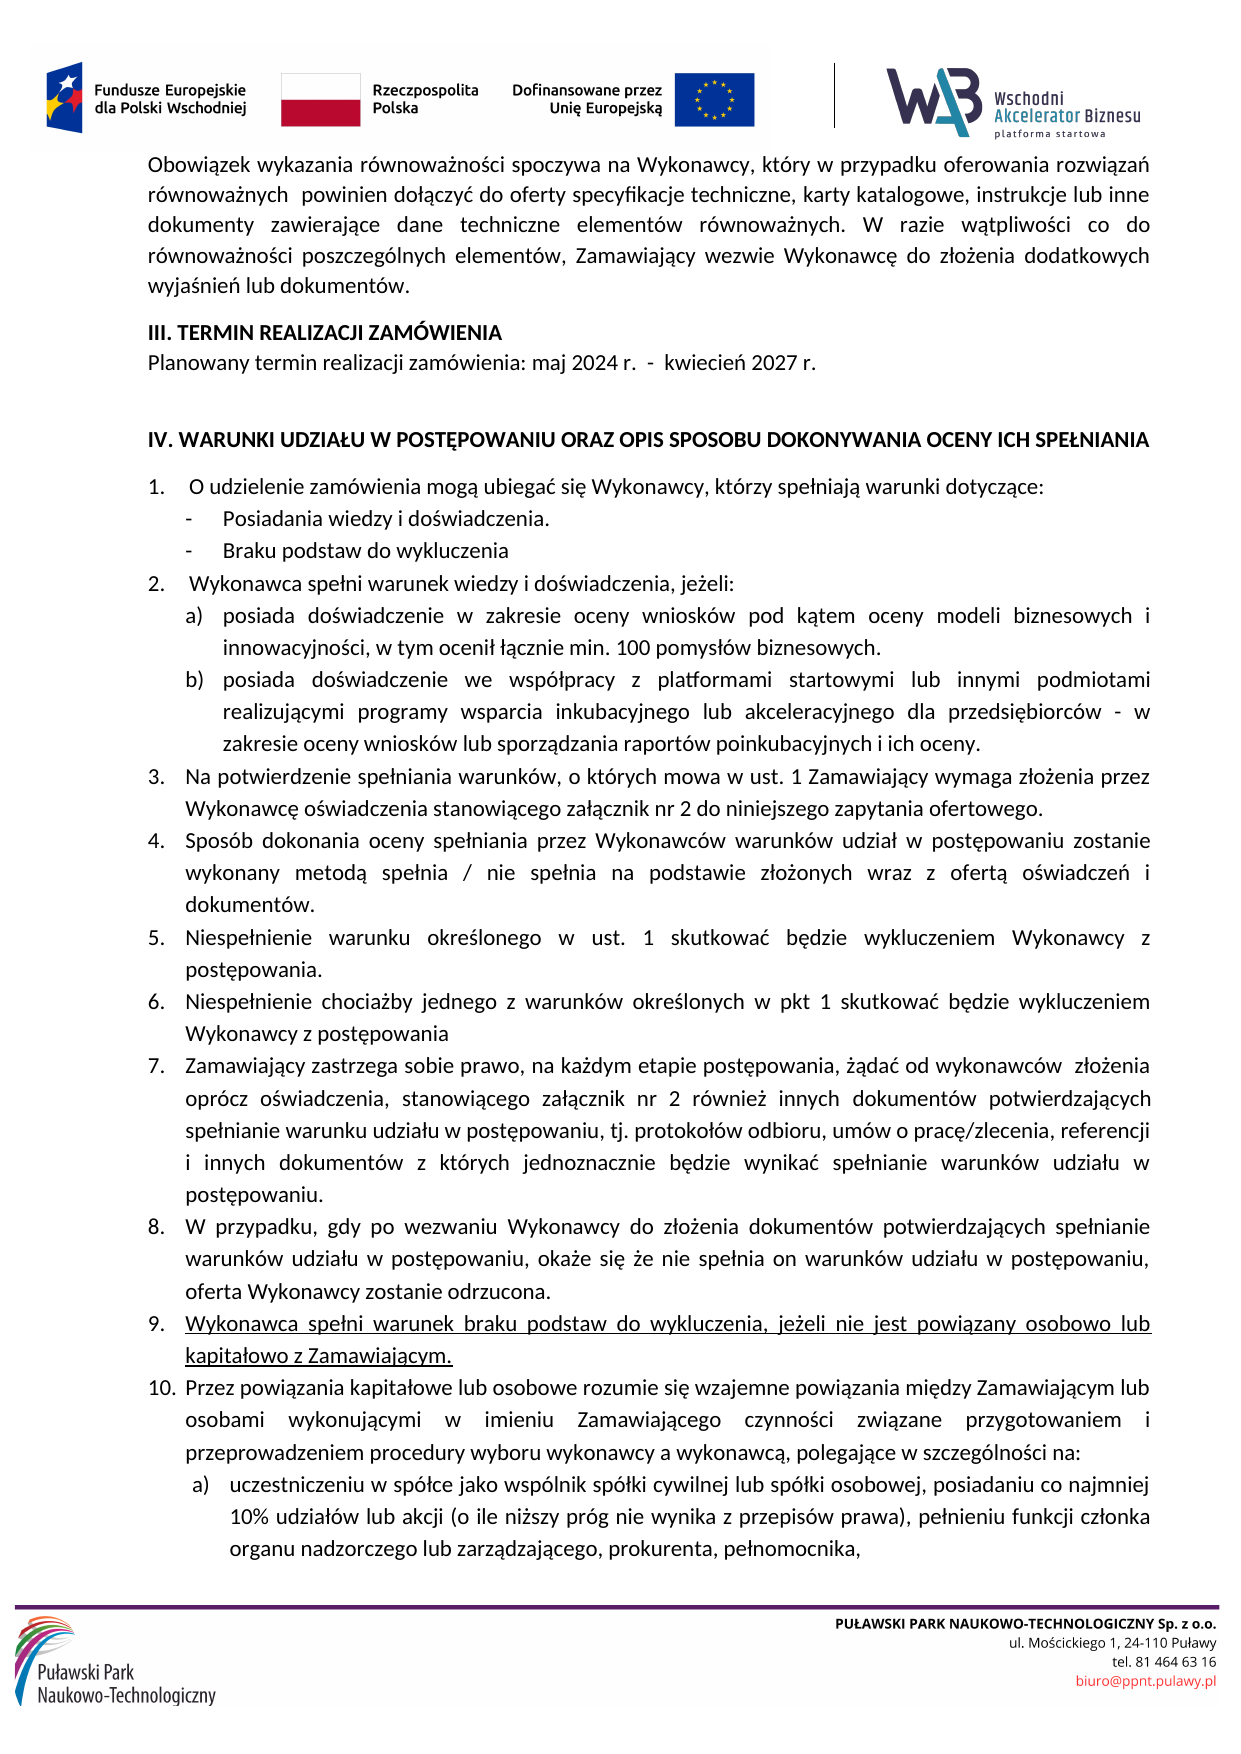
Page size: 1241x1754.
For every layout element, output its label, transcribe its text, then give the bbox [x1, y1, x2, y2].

list uczestniczeniu w spółce jako wspólnik spółki cywilnej lub spółki osobowej, posiadaniu co najmniej 10% udziałów lub akcji (o ile niższy próg nie wynika z przepisów prawa), pełnieniu funkcji członka organu nadzorczego lub zarządzającego, prokurenta, pełnomocnika, [192, 1470, 1152, 1562]
list Zamawiający zastrzega sobie prawo, na każdym etapie postępowania, żądać od wykonawców złożenia oprócz oświadczenia, stanowiącego załącznik nr 2 również innych dokumentów potwierdzających spełnianie warunku udziału w postępowaniu, tj. protokołów odbioru, umów o pracę/zlecenia, referencji i innych dokumentów z których jednoznacznie będzie wynikać spełnianie warunków udziału w postępowaniu. [148, 1051, 1152, 1208]
list Przez powiązania kapitałowe lub osobowe rozumie się wzajemne powiązania między Zamawiającym lub osobami wykonującymi w imieniu Zamawiającego czynności związane przygotowaniem i przeprowadzeniem procedury wyboru wykonawcy a wykonawcą, polegające w szczególności na: [148, 1373, 1152, 1466]
list Na potwierdzenie spełniania warunków, o których mowa w ust. 1 Zamawiający wymaga złożenia przez Wykonawcę oświadczenia stanowiącego załącznik nr 2 do niniejszego zapytania ofertowego. [148, 762, 1152, 822]
list Sposób dokonania oceny spełniania przez Wykonawców warunków udział w postępowaniu zostanie wykonany metodą spełnia / nie spełnia na podstawie złożonych wraz z ofertą oświadczeń i dokumentów. [148, 826, 1152, 918]
list Braku podstaw do wykluczenia [185, 536, 1152, 564]
text III. TERMIN REALIZACJI ZAMÓWIENIA [148, 318, 1152, 346]
list O udzielenie zamówienia mogą ubiegać się Wykonawcy, którzy spełniają warunki dotyczące: [148, 472, 1152, 500]
picture [14, 1605, 1220, 1706]
picture [885, 58, 1142, 151]
text Obowiązek wykazania równoważności spoczywa na Wykonawcy, który w przypadku oferowania rozwiązań równoważnych powinien dołączyć do oferty specyfikacje techniczne, karty katalogowe, instrukcje lub inne dokumenty zawierające dane techniczne elementów równoważnych. W razie wątpliwości co do równoważności poszczególnych elementów, Zamawiający wezwie Wykonawcę do złożenia dodatkowych wyjaśnień lub dokumentów. [148, 150, 1152, 299]
list Posiadania wiedzy i doświadczenia. [185, 504, 1152, 532]
text Planowany termin realizacji zamówienia: maj 2024 r. - kwiecień 2027 r. [148, 348, 1152, 376]
list posiada doświadczenie we współpracy z platformami startowymi lub innymi podmiotami realizującymi programy wsparcia inkubacyjnego lub akceleracyjnego dla przedsiębiorców - w zakresie oceny wniosków lub sporządzania raportów poinkubacyjnych i ich oceny. [185, 665, 1152, 758]
list Niespełnienie chociażby jednego z warunków określonych w pkt 1 skutkować będzie wykluczeniem Wykonawcy z postępowania [148, 987, 1152, 1047]
picture [29, 44, 772, 151]
list Wykonawca spełni warunek braku podstaw do wykluczenia, jeżeli nie jest powiązany osobowo lub kapitałowo z Zamawiającym. [148, 1309, 1152, 1369]
text IV. WARUNKI UDZIAŁU W POSTĘPOWANIU ORAZ OPIS SPOSOBU DOKONYWANIA OCENY ICH SPEŁNIANIA [148, 425, 1152, 453]
list W przypadku, gdy po wezwaniu Wykonawcy do złożenia dokumentów potwierdzających spełnianie warunków udziału w postępowaniu, okaże się że nie spełnia on warunków udziału w postępowaniu, oferta Wykonawcy zostanie odrzucona. [148, 1212, 1152, 1305]
list posiada doświadczenie w zakresie oceny wniosków pod kątem oceny modeli biznesowych i innowacyjności, w tym ocenił łącznie min. 100 pomysłów biznesowych. [185, 601, 1152, 661]
list Niespełnienie warunku określonego w ust. 1 skutkować będzie wykluczeniem Wykonawcy z postępowania. [148, 923, 1152, 983]
list Wykonawca spełni warunek wiedzy i doświadczenia, jeżeli: [148, 569, 1152, 597]
